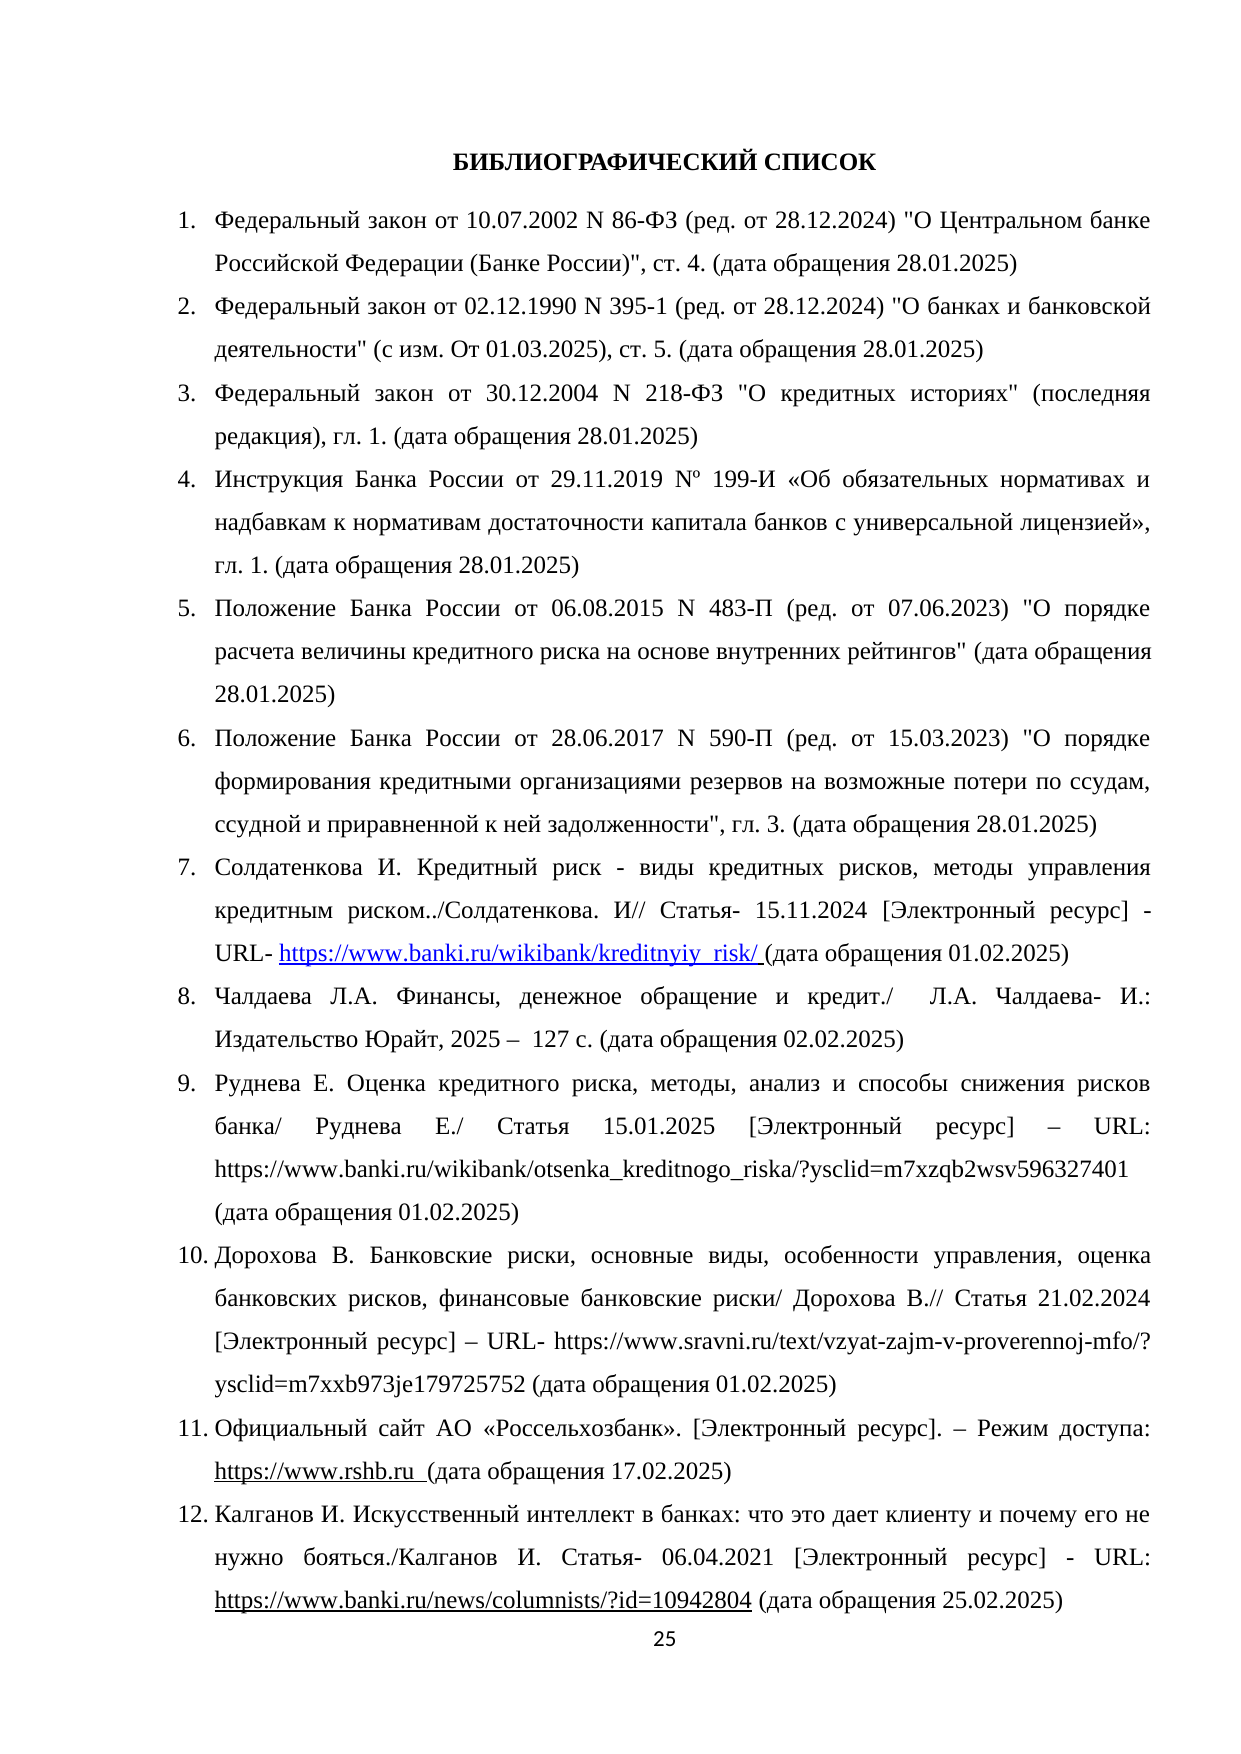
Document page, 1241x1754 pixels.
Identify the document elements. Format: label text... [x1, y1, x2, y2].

list Калганов И. Искусственный интеллект в банках: что это дает клиенту и почему его не нужно бояться./Калганов И. Статья- 06.04.2021 [Электронный ресурс] - URL: https://www.banki.ru/news/columnists/?id=10942804 (дата обращения 25.02.2025) [177, 1499, 1152, 1614]
list Положение Банка России от 06.08.2015 N 483-П (ред. от 07.06.2023) "О порядке расчета величины кредитного риска на основе внутренних рейтингов" (дата обращения 28.01.2025) [177, 593, 1152, 708]
subtitle Библиографический список [177, 147, 1152, 176]
list Солдатенкова И. Кредитный риск - виды кредитных рисков, методы управления кредитным риском../Солдатенкова. И// Статья- 15.11.2024 [Электронный ресурс] - URL- https://www.banki.ru/wikibank/kreditnyiy_risk/ (дата обращения 01.02.2025) [177, 852, 1152, 967]
list Чалдаева Л.А. Финансы, денежное обращение и кредит./ Л.А. Чалдаева- И.: Издательство Юрайт, 2025 – 127 с. (дата обращения 02.02.2025) [177, 981, 1152, 1053]
list Положение Банка России от 28.06.2017 N 590-П (ред. от 15.03.2023) "О порядке формирования кредитными организациями резервов на возможные потери по ссудам, ссудной и приравненной к ней задолженности", гл. 3. (дата обращения 28.01.2025) [177, 723, 1152, 838]
list Дорохова В. Банковские риски, основные виды, особенности управления, оценка банковских рисков, финансовые банковские риски/ Дорохова В.// Статья 21.02.2024 [Электронный ресурс] – URL- https://www.sravni.ru/text/vzyat-zajm-v-proverennoj-mfo/?ysclid=m7xxb973je179725752 (дата обращения 01.02.2025) [177, 1240, 1152, 1398]
list Федеральный закон от 30.12.2004 N 218-ФЗ "О кредитных историях" (последняя редакция), гл. 1. (дата обращения 28.01.2025) [177, 378, 1152, 449]
list Федеральный закон от 10.07.2002 N 86-ФЗ (ред. от 28.12.2024) "О Центральном банке Российской Федерации (Банке России)", ст. 4. (дата обращения 28.01.2025) [177, 205, 1152, 277]
list Официальный сайт АО «Россельхозбанк». [Электронный ресурс]. – Режим доступа: https://www.rshb.ru (дата обращения 17.02.2025) [177, 1413, 1152, 1484]
list Руднева Е. Оценка кредитного риска, методы, анализ и способы снижения рисков банка/ Руднева Е./ Статья 15.01.2025 [Электронный ресурс] – URL: https://www.banki.ru/wikibank/otsenka_kreditnogo_riska/?ysclid=m7xzqb2wsv596327401 (дата обращения 01.02.2025) [177, 1068, 1152, 1226]
list Инструкция Банка России от 29.11.2019 Nº 199-И «Об обязательных нормативах и надбавкам к нормативам достаточности капитала банков с универсальной лицензией», гл. 1. (дата обращения 28.01.2025) [177, 464, 1152, 579]
list Федеральный закон от 02.12.1990 N 395-1 (ред. от 28.12.2024) "О банках и банковской деятельности" (с изм. От 01.03.2025), ст. 5. (дата обращения 28.01.2025) [177, 291, 1152, 363]
